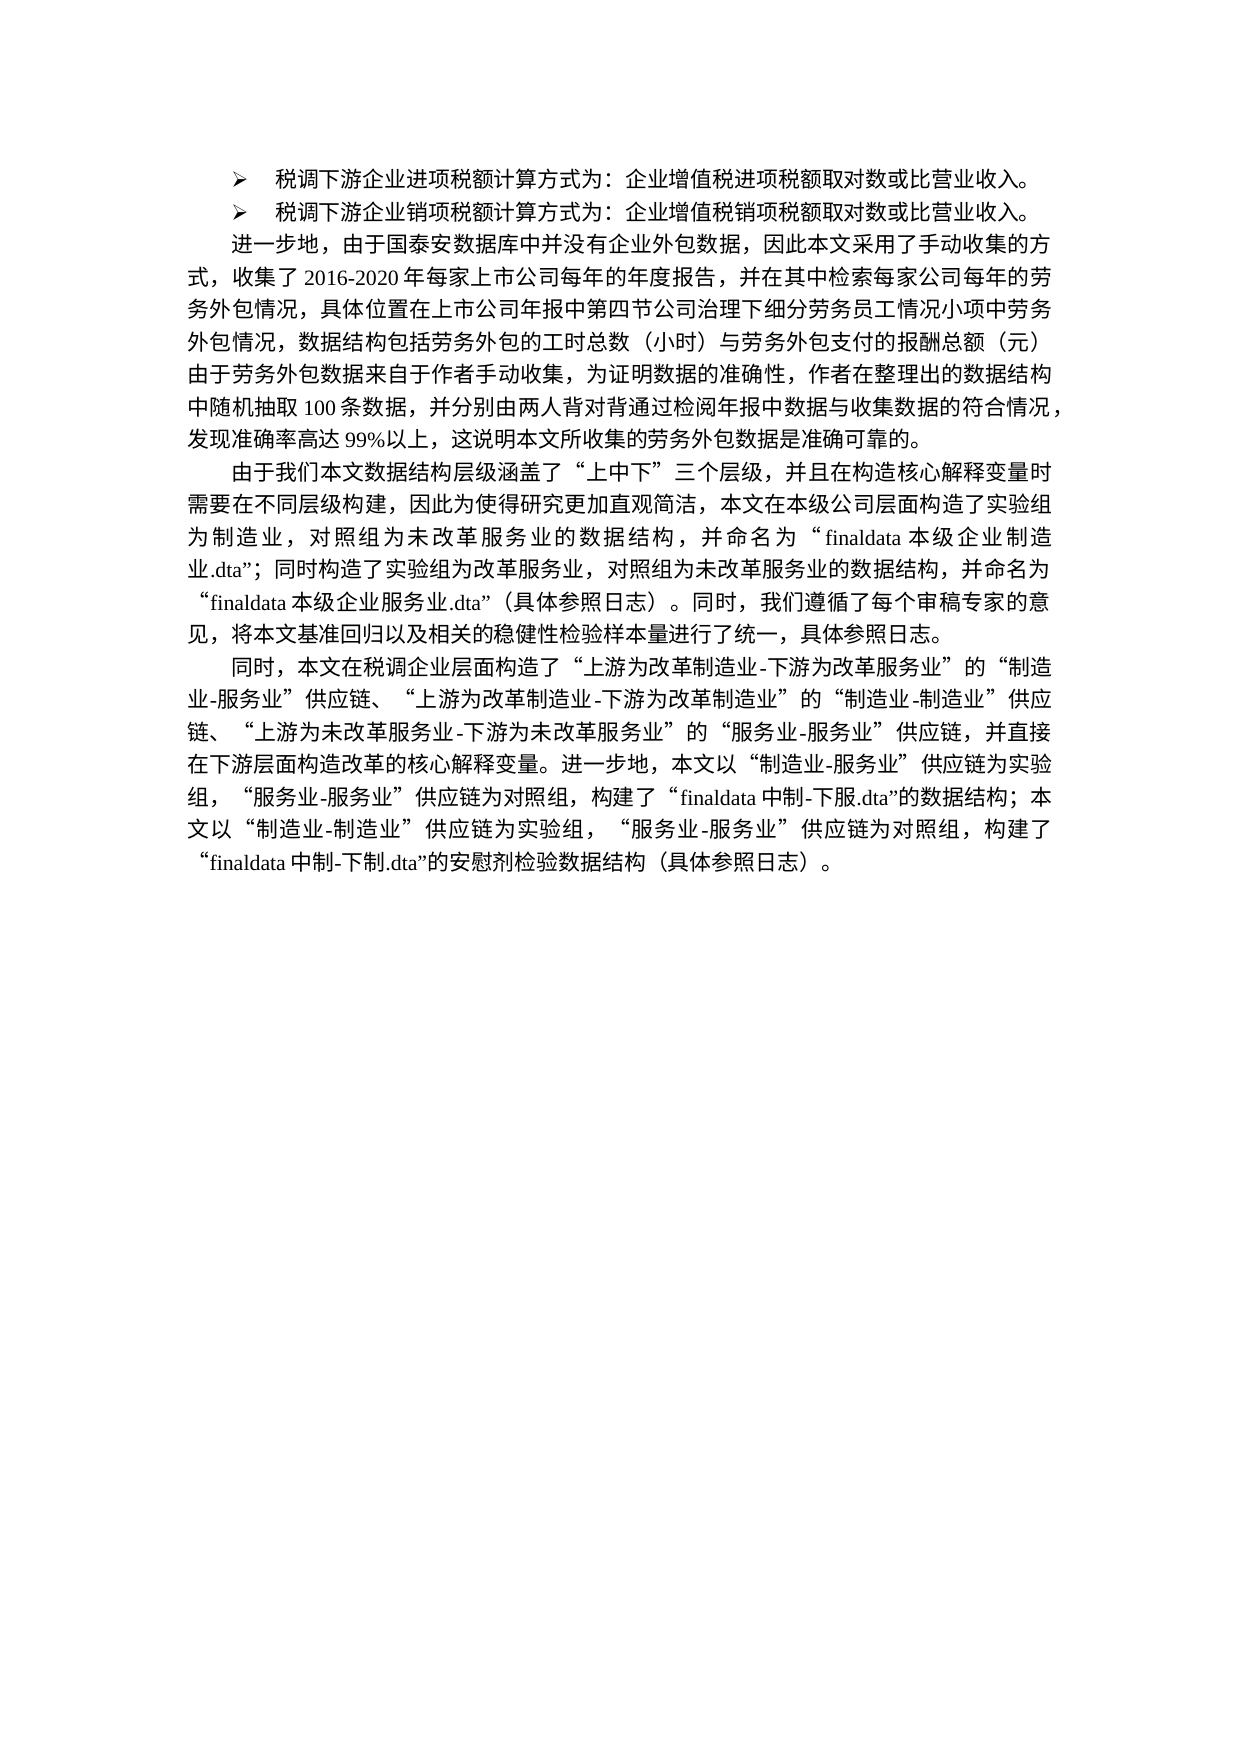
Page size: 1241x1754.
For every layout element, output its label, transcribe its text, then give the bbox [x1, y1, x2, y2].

text 由于我们本文数据结构层级涵盖了“上中下”三个层级，并且在构造核心解释变量时需要在不同层级构建，因此为使得研究更加直观简洁，本文在本级公司层面构造了实验组为制造业，对照组为未改革服务业的数据结构，并命名为“finaldata本级企业制造业.dta”；同时构造了实验组为改革服务业，对照组为未改革服务业的数据结构，并命名为“finaldata本级企业服务业.dta”（具体参照日志）。同时，我们遵循了每个审稿专家的意见，将本文基准回归以及相关的稳健性检验样本量进行了统一，具体参照日志。 [187, 454, 1053, 649]
list 税调下游企业销项税额计算方式为：企业增值税销项税额取对数或比营业收入。 [231, 194, 1053, 227]
text 进一步地，由于国泰安数据库中并没有企业外包数据，因此本文采用了手动收集的方式，收集了2016-2020年每家上市公司每年的年度报告，并在其中检索每家公司每年的劳务外包情况，具体位置在上市公司年报中第四节公司治理下细分劳务员工情况小项中劳务外包情况，数据结构包括劳务外包的工时总数（小时）与劳务外包支付的报酬总额（元）。由于劳务外包数据来自于作者手动收集，为证明数据的准确性，作者在整理出的数据结构中随机抽取100条数据，并分别由两人背对背通过检阅年报中数据与收集数据的符合情况，发现准确率高达99%以上，这说明本文所收集的劳务外包数据是准确可靠的。 [187, 227, 1053, 454]
list 税调下游企业进项税额计算方式为：企业增值税进项税额取对数或比营业收入。 [231, 162, 1053, 194]
text 同时，本文在税调企业层面构造了“上游为改革制造业-下游为改革服务业”的“制造业-服务业”供应链、“上游为改革制造业-下游为改革制造业”的“制造业-制造业”供应链、“上游为未改革服务业-下游为未改革服务业”的“服务业-服务业”供应链，并直接在下游层面构造改革的核心解释变量。进一步地，本文以“制造业-服务业”供应链为实验组，“服务业-服务业”供应链为对照组，构建了“finaldata中制-下服.dta”的数据结构；本文以“制造业-制造业”供应链为实验组，“服务业-服务业”供应链为对照组，构建了“finaldata中制-下制.dta”的安慰剂检验数据结构（具体参照日志）。 [187, 649, 1053, 877]
